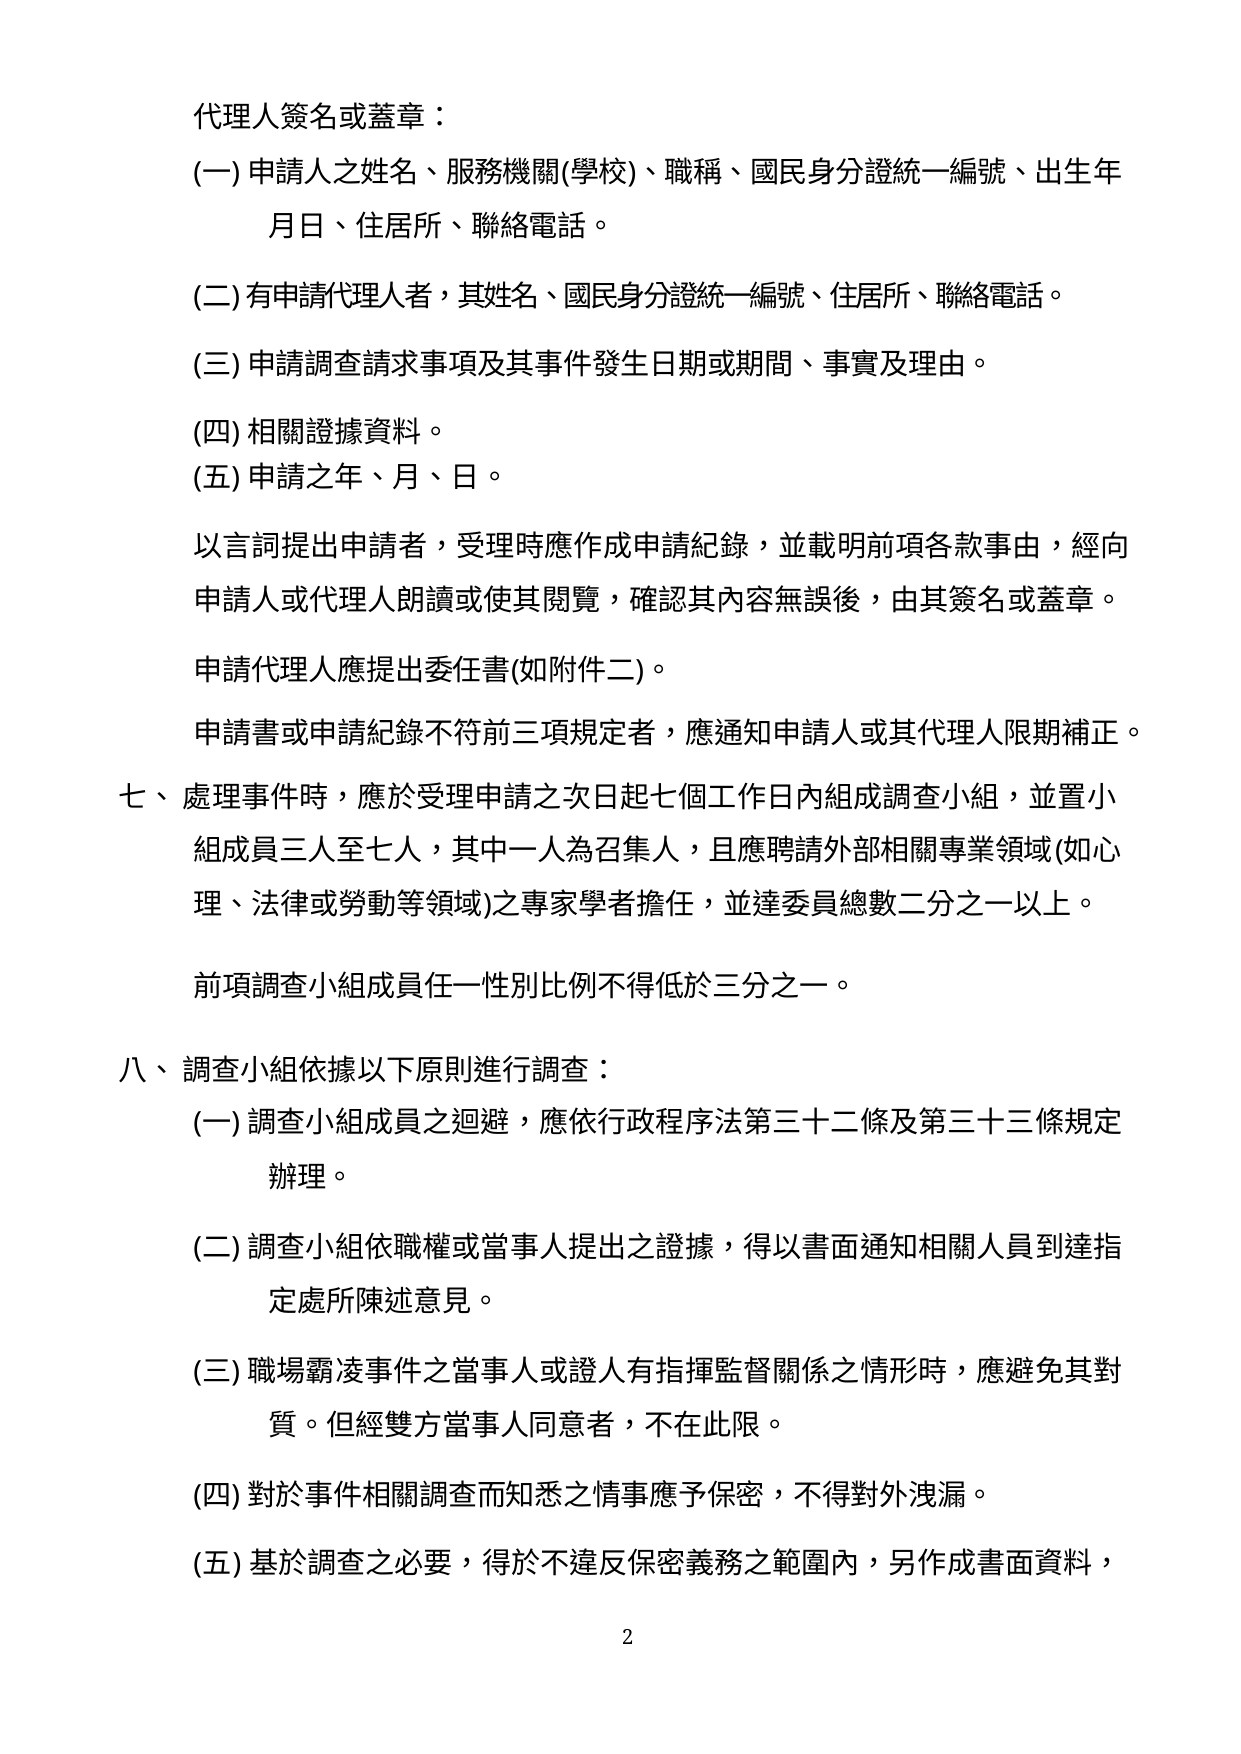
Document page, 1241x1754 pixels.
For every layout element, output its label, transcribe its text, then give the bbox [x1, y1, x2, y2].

text 申請書或申請紀錄不符前三項規定者，應通知申請人或其代理人限期補正。七、 處理事件時，應於受理申請之次日起七個工作日內組成調查小組，並置小 [118, 693, 1150, 820]
text (二) 調查小組依職權或當事人提出之證據，得以書面通知相關人員到達指定處所陳述意見。 [193, 1223, 1122, 1319]
text (三) 申請調查請求事項及其事件發生日期或期間、事實及理由。 [193, 341, 1152, 383]
text (四) 相關證據資料。 [193, 409, 1152, 451]
text (一) 申請人之姓名、服務機關(學校)、職稱、國民身分證統一編號、出生年月日、住居所、聯絡電話。 [193, 148, 1122, 245]
text (二) 有申請代理人者，其姓名、國民身分證統一編號、住居所、聯絡電話。 [193, 272, 1152, 314]
text 組成員三人至七人，其中一人為召集人，且應聘請外部相關專業領域(如心理、法律或勞動等領域)之專家學者擔任，並達委員總數二分之一以上。 [193, 826, 1122, 923]
text 以言詞提出申請者，受理時應作成申請紀錄，並載明前項各款事由，經向申請人或代理人朗讀或使其閱覽，確認其內容無誤後，由其簽名或蓋章。 [193, 522, 1130, 618]
text 前項調查小組成員任一性別比例不得低於三分之一。 [193, 963, 1152, 1005]
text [193, 1540, 1123, 1582]
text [118, 94, 1122, 136]
text 申請代理人應提出委任書(如附件二)。 [193, 646, 1152, 688]
text 八、 調查小組依據以下原則進行調查： [118, 1046, 1152, 1088]
text (三) 職場霸凌事件之當事人或證人有指揮監督關係之情形時，應避免其對質。但經雙方當事人同意者，不在此限。 [193, 1347, 1123, 1444]
text (四) 對於事件相關調查而知悉之情事應予保密，不得對外洩漏。 [193, 1471, 1152, 1513]
text (一) 調查小組成員之迴避，應依行政程序法第三十二條及第三十三條規定辦理。 [193, 1099, 1123, 1196]
text (五) 申請之年、月、日。 [193, 453, 1152, 496]
